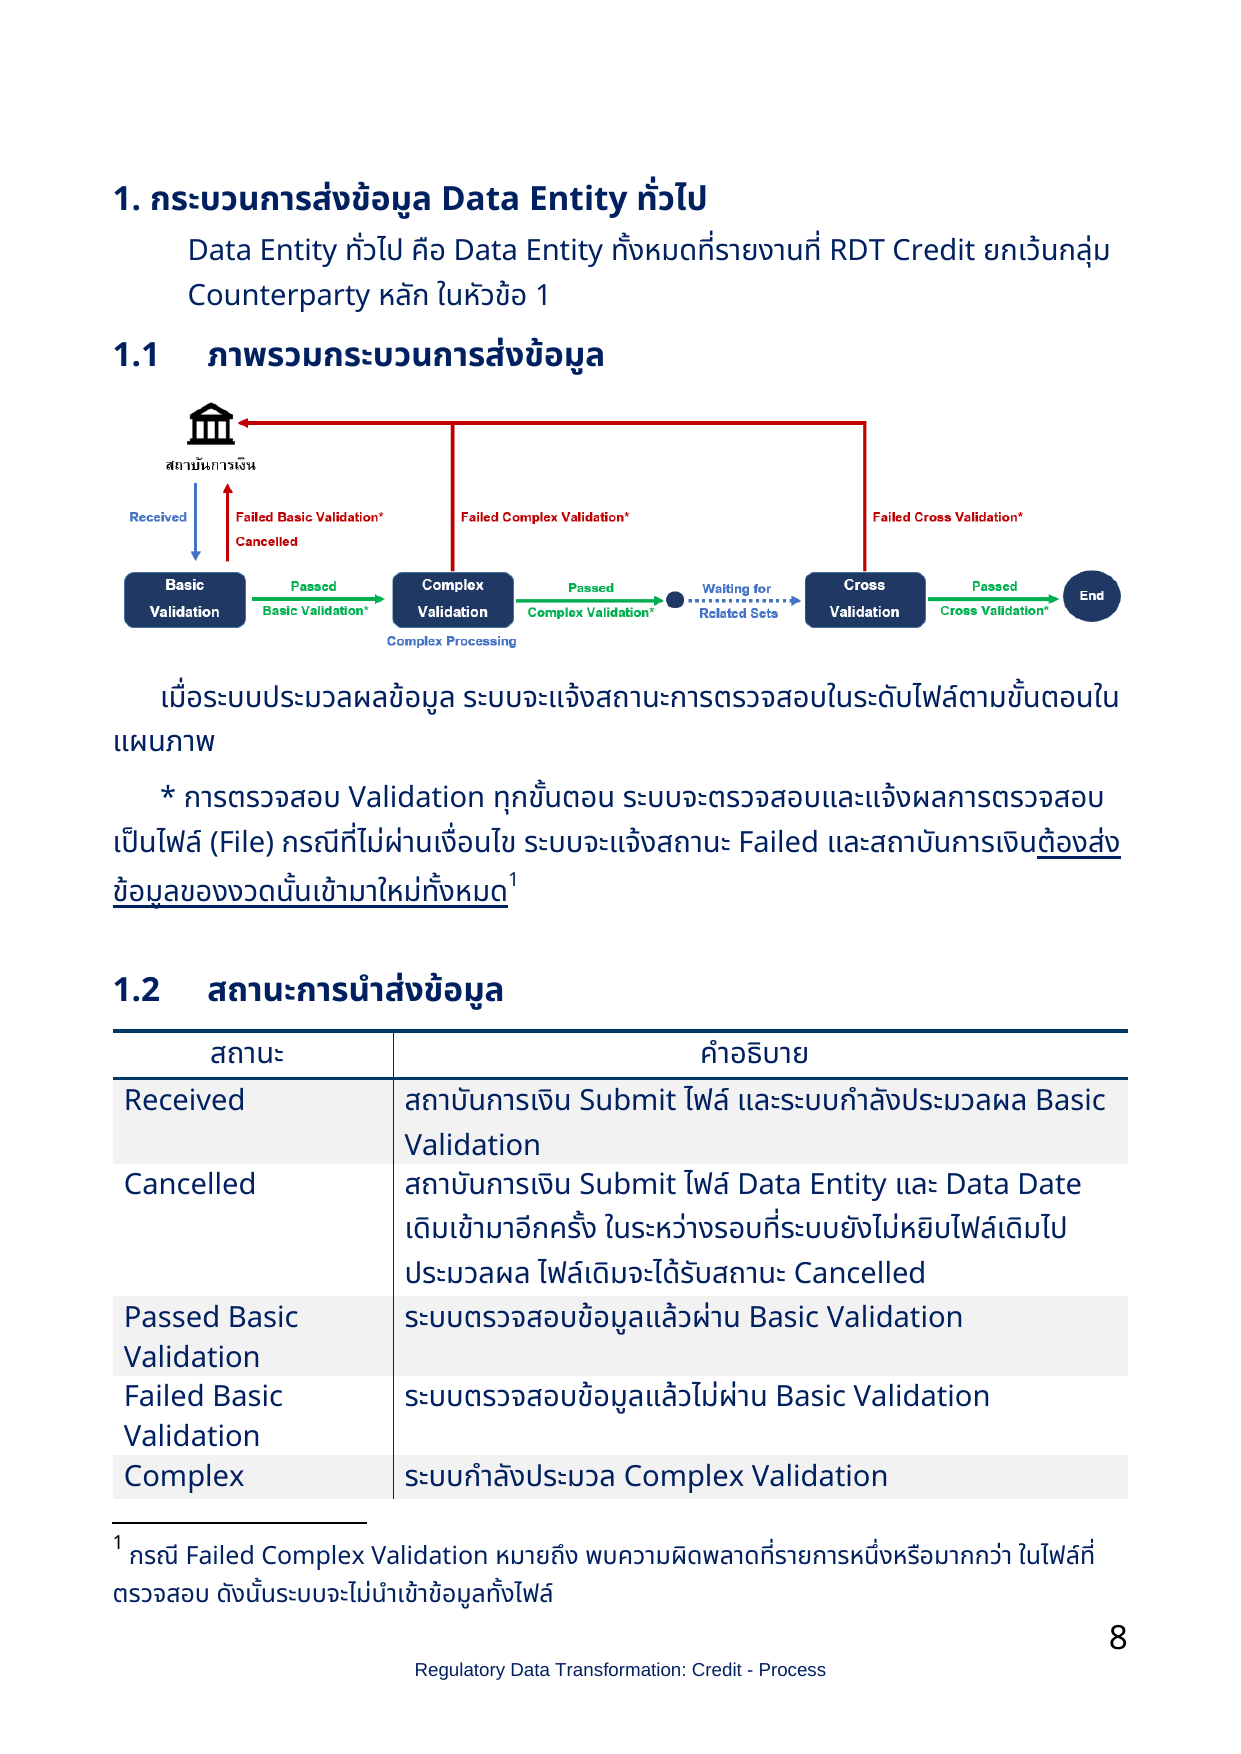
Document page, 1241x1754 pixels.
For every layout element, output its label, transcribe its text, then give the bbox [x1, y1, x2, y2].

table_cell Passed Basic Validation [113, 1296, 393, 1376]
subtitle 1. กระบวนการส่งข้อมูล Data Entity ทั่วไป [112, 175, 1128, 226]
picture [112, 393, 1128, 656]
table_cell Complex Processing [113, 1455, 393, 1499]
text เมื่อระบบประมวลผลข้อมูล ระบบจะแจ้งสถานะการตรวจสอบในระดับไฟล์ตามขั้นตอนในแผนภาพ [112, 676, 1128, 764]
table_cell ระบบตรวจสอบข้อมูลแล้วไม่ผ่าน Basic Validation [394, 1376, 1128, 1455]
table_cell ระบบกำลังประมวล Complex Validation [394, 1455, 1128, 1499]
table_cell Cancelled [113, 1164, 393, 1296]
subtitle ภาพรวมกระบวนการส่งข้อมูล [112, 331, 1128, 381]
table_cell Failed Basic Validation [113, 1376, 393, 1455]
text * การตรวจสอบ Validation ทุกขั้นตอน ระบบจะตรวจสอบและแจ้งผลการตรวจสอบเป็นไฟล์ (File) กรณีที่ไม่ผ่านเงื่อนไข ระบบจะแจ้งสถานะ Failed และสถาบันการเงินต้องส่งข้อมูลของงวดนั้นเข้ามาใหม่ทั้งหมด [112, 777, 1128, 914]
table_cell Received [113, 1080, 393, 1164]
list Data Entity ทั่วไป คือ Data Entity ทั้งหมดที่รายงานที่ RDT Credit ยกเว้นกลุ่ม Counterparty หลัก ในหัวข้อ 1 [187, 229, 1128, 318]
table_cell สถาบันการเงิน Submit ไฟล์ Data Entity และ Data Date เดิมเข้ามาอีกครั้ง ในระหว่างรอบที่ระบบยังไม่หยิบไฟล์เดิมไปประมวลผล ไฟล์เดิมจะได้รับสถานะ Cancelled [394, 1164, 1128, 1296]
table_header คำอธิบาย [394, 1033, 1128, 1077]
table_header สถานะ [113, 1033, 393, 1077]
table_cell ระบบตรวจสอบข้อมูลแล้วผ่าน Basic Validation [394, 1296, 1128, 1376]
subtitle สถานะการนำส่งข้อมูล [112, 966, 1128, 1017]
table_cell สถาบันการเงิน Submit ไฟล์ และระบบกำลังประมวลผล Basic Validation [394, 1080, 1128, 1164]
